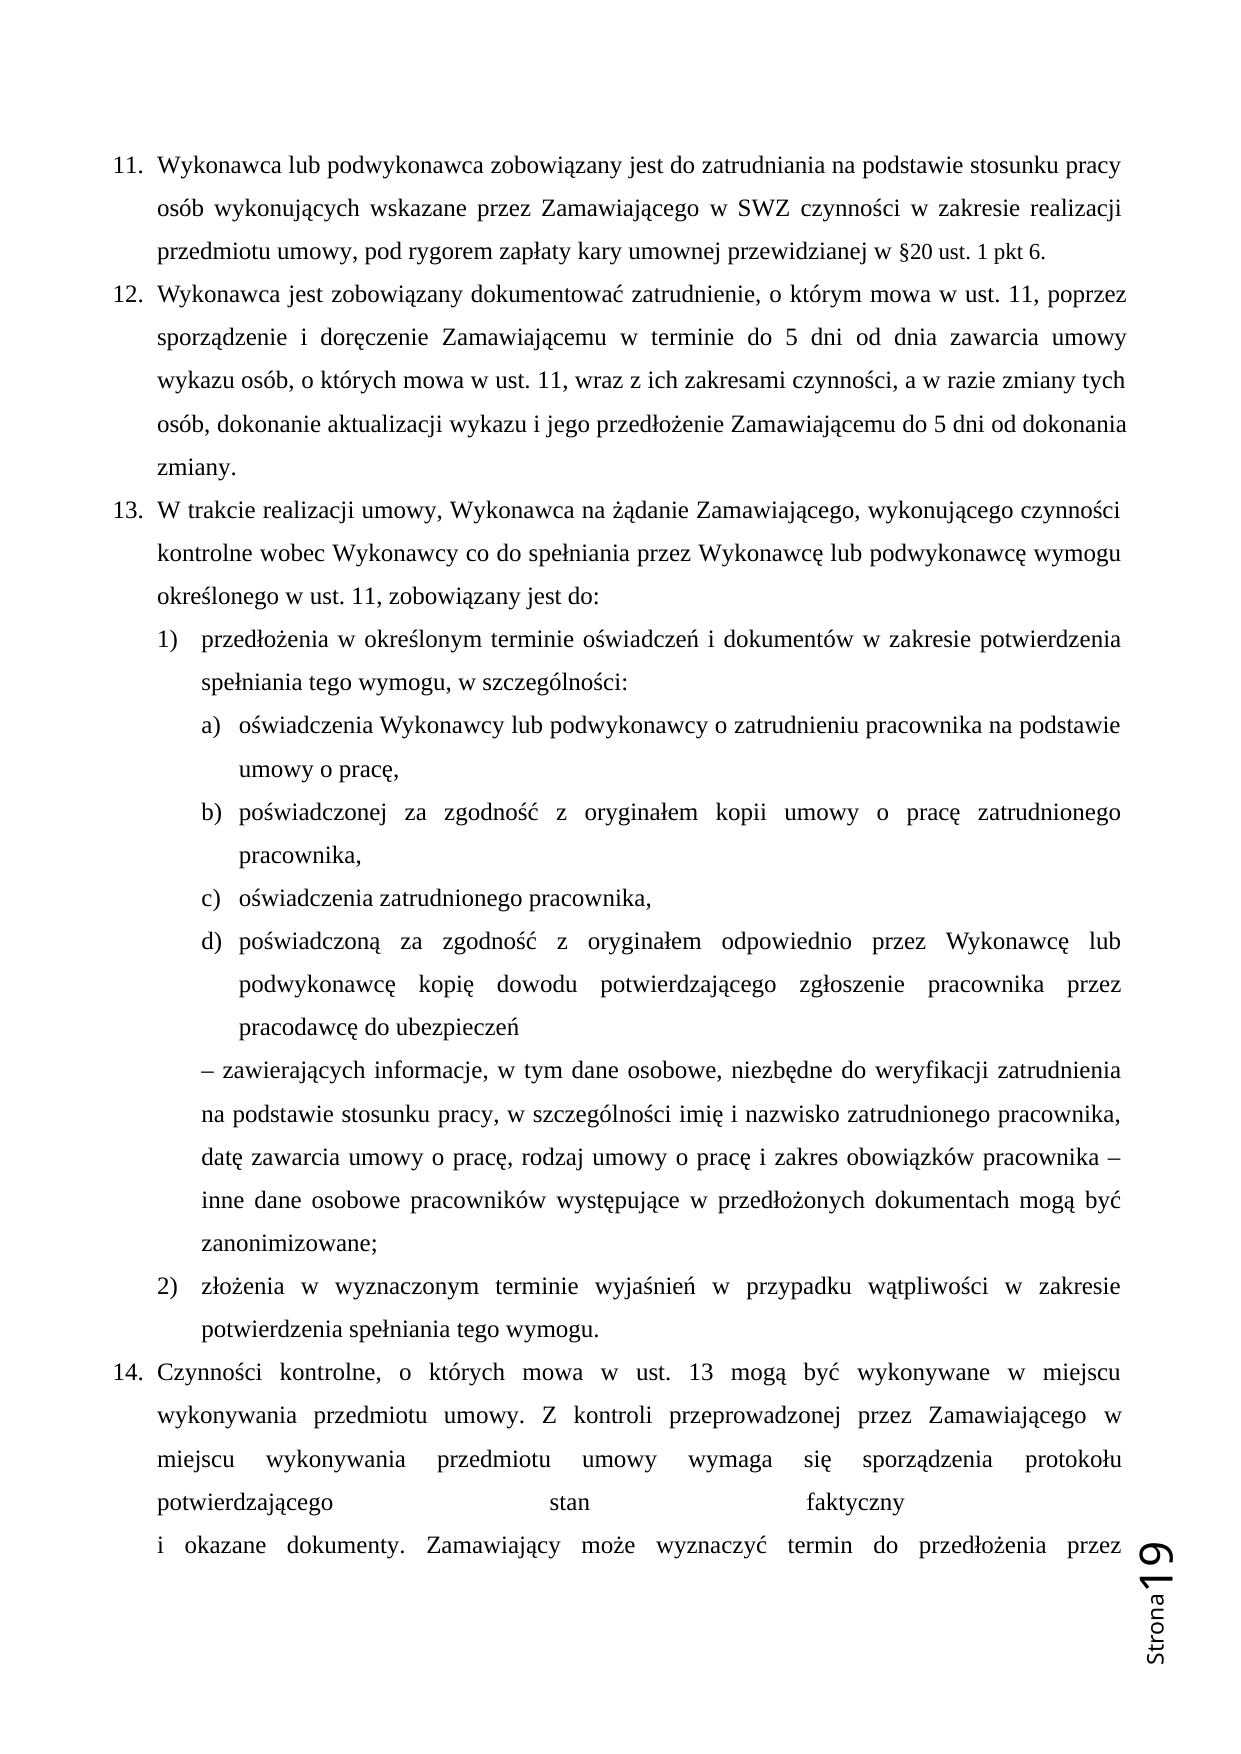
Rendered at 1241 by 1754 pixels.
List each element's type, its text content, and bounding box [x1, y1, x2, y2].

text – zawierających informacje, w tym dane osobowe, niezbędne do weryfikacji zatrudnienia na podstawie stosunku pracy, w szczególności imię i nazwisko zatrudnionego pracownika, datę zawarcia umowy o pracę, rodzaj umowy o pracę i zakres obowiązków pracownika – inne dane osobowe pracowników występujące w przedłożonych dokumentach mogą być zanonimizowane; [201, 1056, 1122, 1257]
list złożenia w wyznaczonym terminie wyjaśnień w przypadku wątpliwości w zakresie potwierdzenia spełniania tego wymogu. [157, 1271, 1122, 1343]
list przedłożenia w określonym terminie oświadczeń i dokumentów w zakresie potwierdzenia spełniania tego wymogu, w szczególności: [157, 624, 1122, 696]
list oświadczenia Wykonawcy lub podwykonawcy o zatrudnieniu pracownika na podstawie umowy o pracę, [201, 711, 1122, 782]
list Wykonawca lub podwykonawca zobowiązany jest do zatrudniania na podstawie stosunku pracy osób wykonujących wskazane przez Zamawiającego w SWZ czynności w zakresie realizacji przedmiotu umowy, pod rygorem zapłaty kary umownej przewidzianej w §20 ust. 1 pkt 6. [112, 150, 1122, 265]
list W trakcie realizacji umowy, Wykonawca na żądanie Zamawiającego, wykonującego czynności kontrolne wobec Wykonawcy co do spełniania przez Wykonawcę lub podwykonawcę wymogu określonego w ust. 11, zobowiązany jest do: [112, 495, 1122, 610]
list oświadczenia zatrudnionego pracownika, [201, 883, 1122, 912]
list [112, 1357, 1122, 1559]
list Wykonawca jest zobowiązany dokumentować zatrudnienie, o którym mowa w ust. 11, poprzez sporządzenie i doręczenie Zamawiającemu w terminie do 5 dni od dnia zawarcia umowy wykazu osób, o których mowa w ust. 11, wraz z ich zakresami czynności, a w razie zmiany tych osób, dokonanie aktualizacji wykazu i jego przedłożenie Zamawiającemu do 5 dni od dokonania zmiany. [112, 279, 1128, 481]
list poświadczoną za zgodność z oryginałem odpowiednio przez Wykonawcę lub podwykonawcę kopię dowodu potwierdzającego zgłoszenie pracownika przez pracodawcę do ubezpieczeń [201, 926, 1122, 1041]
list poświadczonej za zgodność z oryginałem kopii umowy o pracę zatrudnionego pracownika, [201, 797, 1122, 869]
